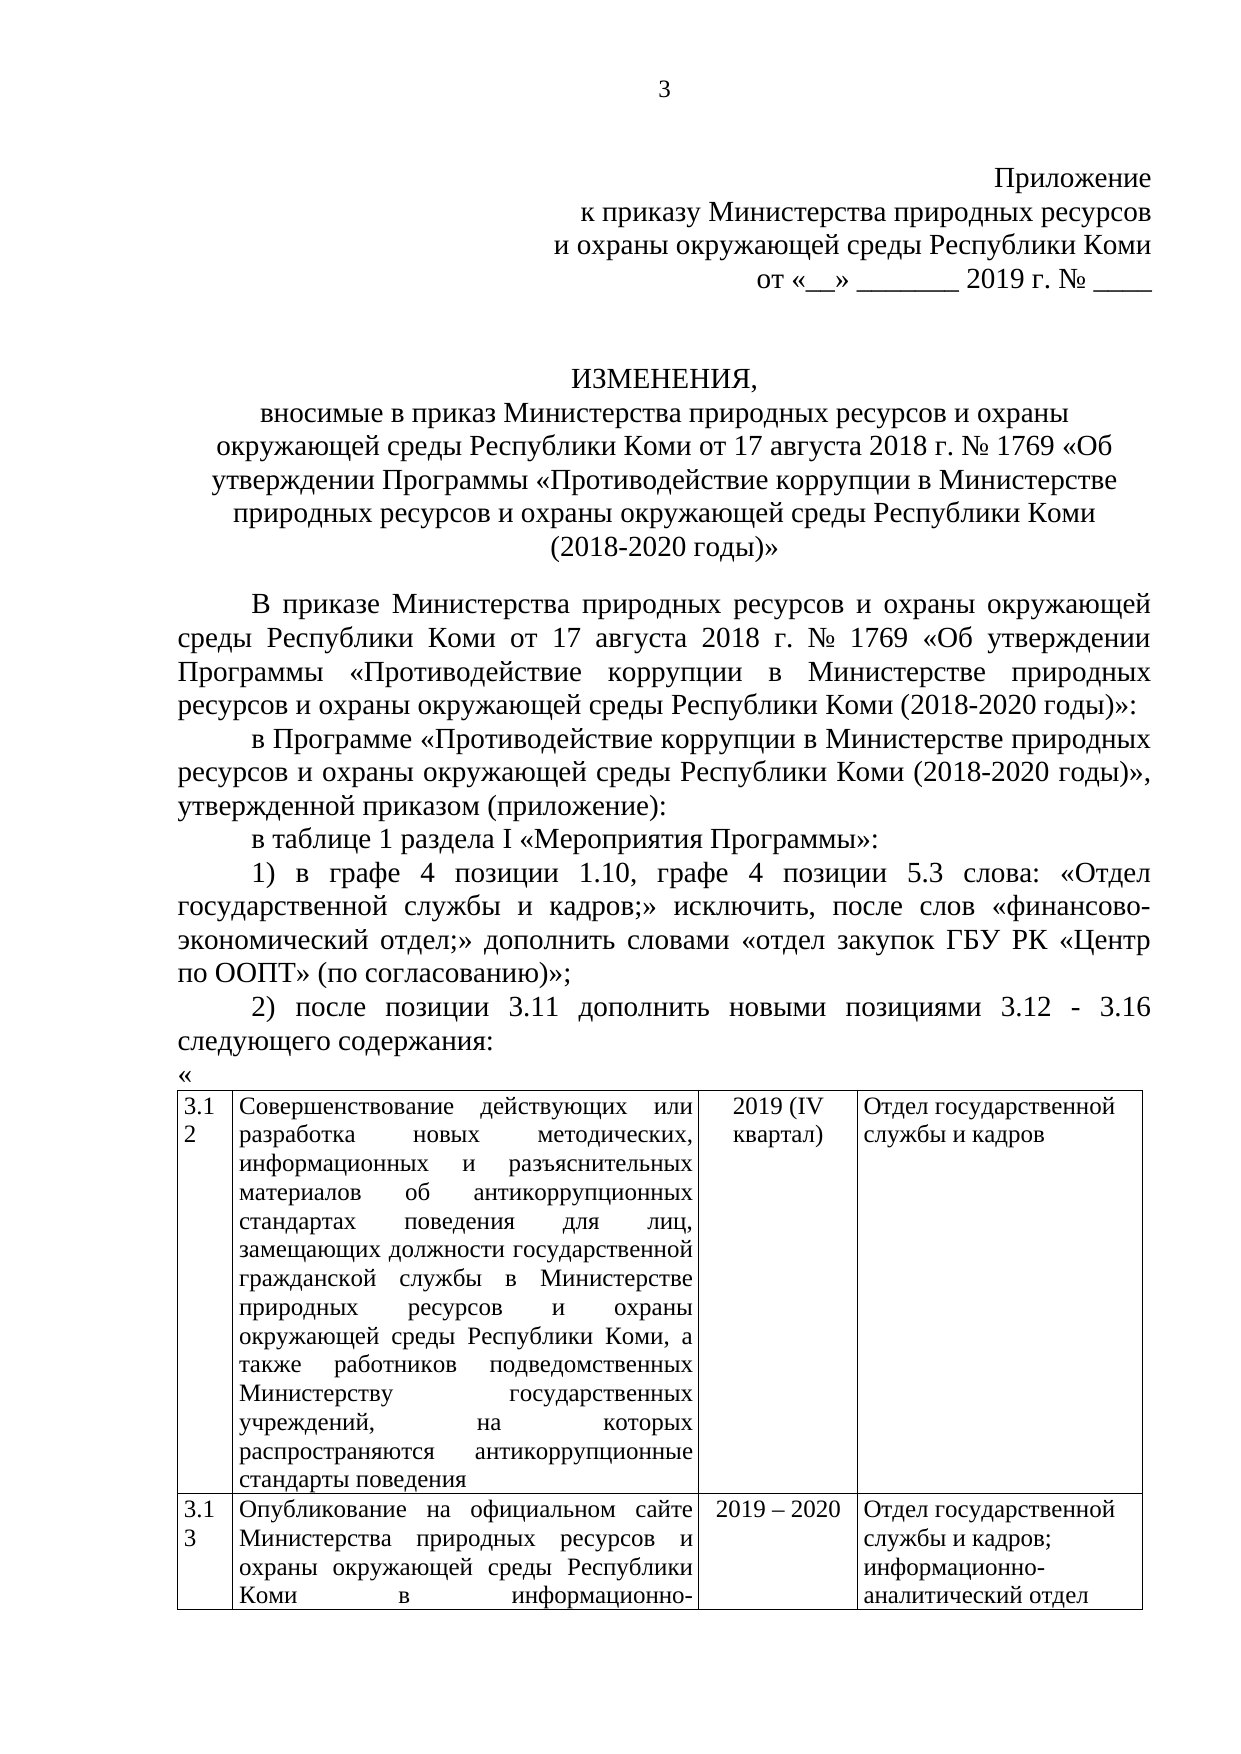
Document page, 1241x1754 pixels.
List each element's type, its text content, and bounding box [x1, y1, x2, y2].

title в таблице 1 раздела I «Мероприятия Программы»: [177, 821, 1152, 855]
table_header Отдел государственной службы и кадров [858, 1091, 1142, 1493]
title вносимые в приказ Министерства природных ресурсов и охраны окружающей среды Республики Коми от 17 августа 2018 г. № 1769 «Об утверждении Программы «Противодействие коррупции в Министерстве природных ресурсов и охраны окружающей среды Республики Коми [177, 395, 1152, 529]
table_cell 3.13 [178, 1494, 232, 1609]
title от «__» _______ 2019 г. № ____ [177, 261, 1152, 294]
title после позиции 3.11 дополнить новыми позициями 3.12 - 3.16 следующего содержания: [177, 989, 1152, 1056]
table_header 2019 (IV квартал) [699, 1091, 857, 1493]
title (2018-2020 годы)» [177, 529, 1152, 563]
title « [177, 1056, 1152, 1090]
text Приложение [177, 160, 1152, 194]
title в Программе «Противодействие коррупции в Министерстве природных ресурсов и охраны окружающей среды Республики Коми (2018-2020 годы)», утвержденной приказом (приложение): [177, 721, 1152, 821]
table_cell 2019 – 2020 [699, 1494, 857, 1609]
title В приказе Министерства природных ресурсов и охраны окружающей среды Республики Коми от 17 августа 2018 г. № 1769 «Об утверждении Программы «Противодействие коррупции в Министерстве природных ресурсов и охраны окружающей среды Республики Коми (2018-2020 годы)»: [177, 587, 1152, 721]
title и охраны окружающей среды Республики Коми [177, 227, 1152, 261]
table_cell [858, 1494, 1142, 1609]
table_header 3.12 [178, 1091, 232, 1493]
title в графе 4 позиции 1.10, графе 4 позиции 5.3 слова: «Отдел государственной службы и кадров;» исключить, после слов «финансово-экономический отдел;» дополнить словами «отдел закупок ГБУ РК «Центр по ООПТ» (по согласованию)»; [177, 855, 1152, 989]
table_header Совершенствование действующих или разработка новых методических, информационных и разъяснительных материалов об антикоррупционных стандартах поведения для лиц, замещающих должности государственной гражданской службы в Министерстве природных ресурсов и охраны окружающей среды Республики Коми, а также работников подведомственных Министерству государственных учреждений, на которых распространяются антикоррупционные стандарты поведения [233, 1091, 698, 1493]
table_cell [233, 1494, 698, 1609]
title ИЗМЕНЕНИЯ, [177, 361, 1152, 395]
title к приказу Министерства природных ресурсов [177, 194, 1152, 227]
